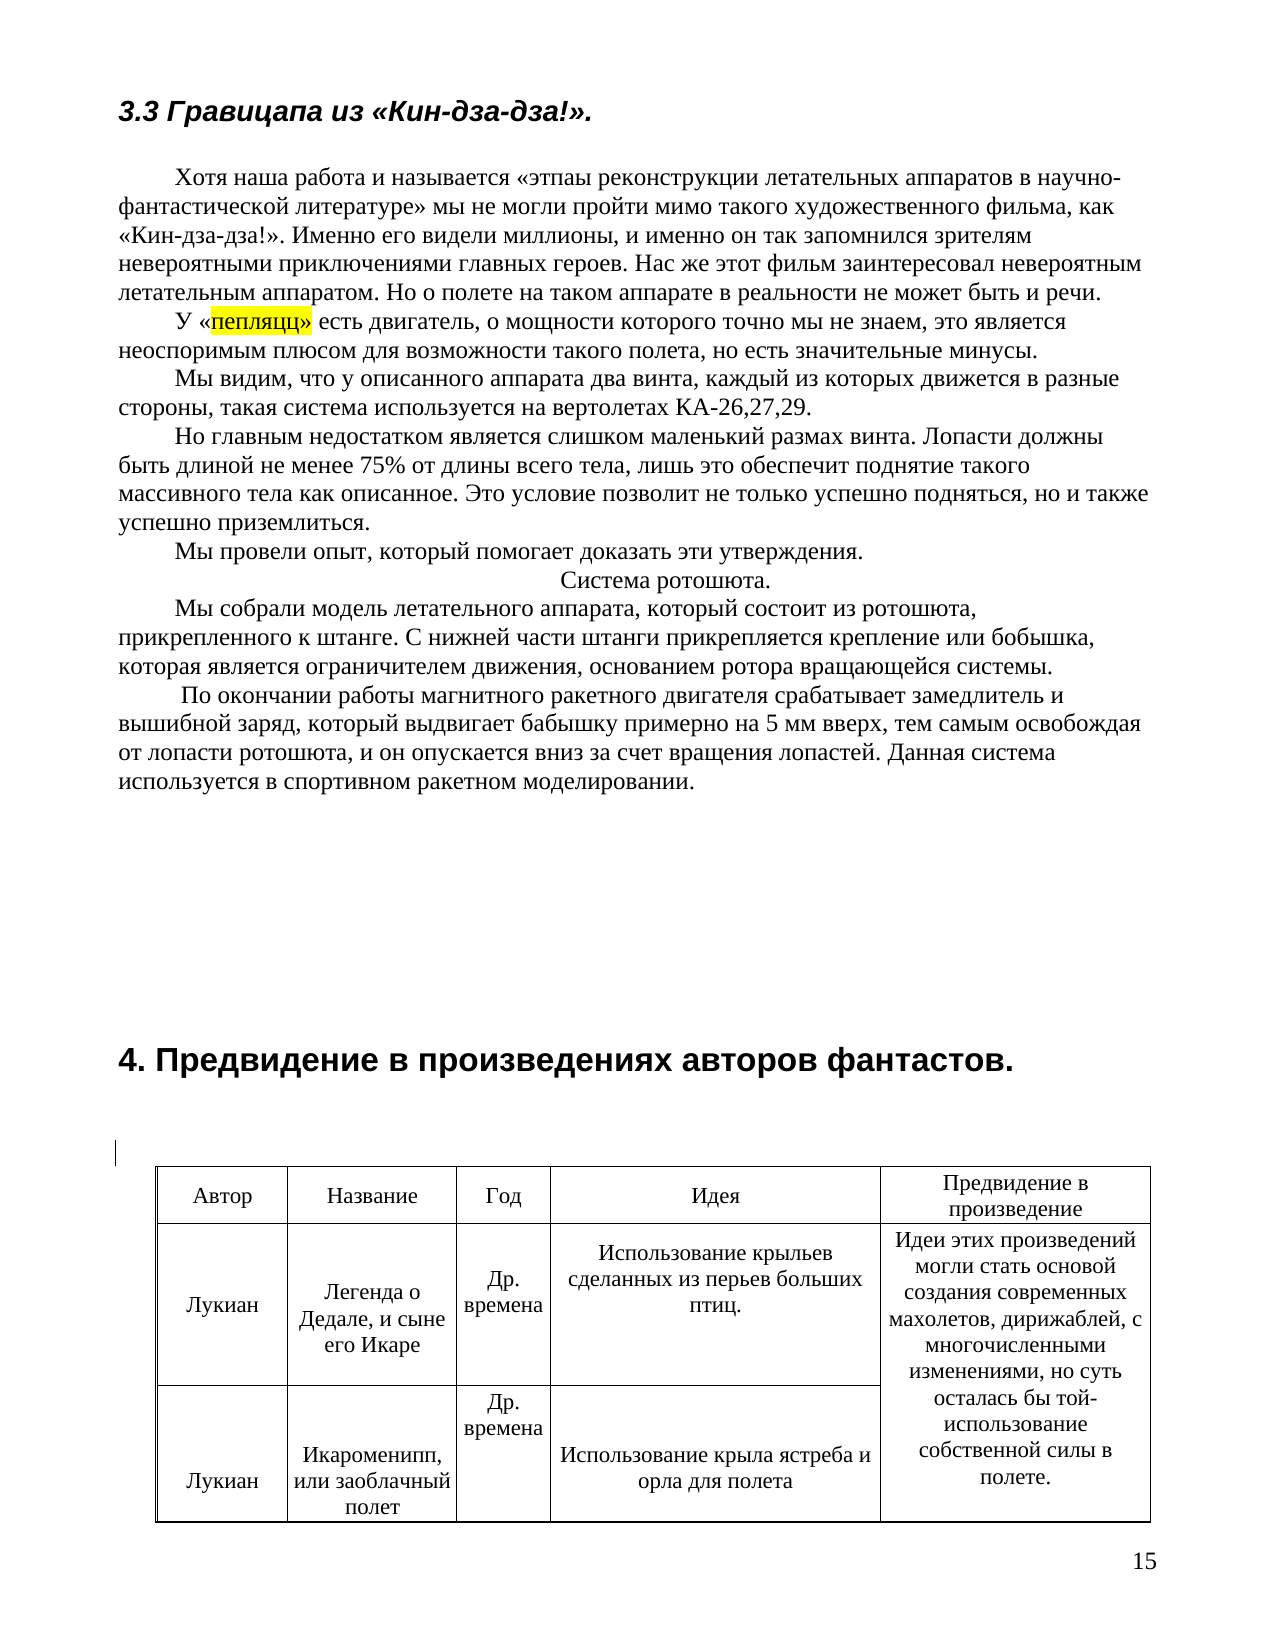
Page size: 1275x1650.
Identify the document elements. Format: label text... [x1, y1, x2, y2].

table_header Автор [158, 1167, 287, 1223]
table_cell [551, 1386, 880, 1521]
text Но главным недостатком является слишком маленький размах винта. Лопасти должны быть длиной не менее 75% от длины всего тела, лишь это обеспечит поднятие такого массивного тела как описанное. Это условие позволит не только успешно подняться, но и также успешно приземлиться. [118, 421, 1157, 536]
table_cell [288, 1386, 456, 1521]
subtitle 4. Предвидение в произведениях авторов фантастов. [118, 1040, 1157, 1078]
subtitle 3.3 Гравицапа из «Кин-дза-дза!». [118, 94, 1157, 127]
table_cell Легенда о Дедале, и сыне его Икаре [288, 1224, 456, 1385]
table_cell Лукиан [158, 1386, 287, 1521]
table_cell Использование крыльев сделанных из перьев больших птиц. [551, 1224, 880, 1385]
table_header Идея [551, 1167, 880, 1223]
table_header Предвидение в произведение [881, 1167, 1150, 1223]
table_cell Др. времена [457, 1386, 550, 1521]
table_cell Лукиан [158, 1224, 287, 1385]
text У «пепляцц» есть двигатель, о мощности которого точно мы не знаем, это является неоспоримым плюсом для возможности такого полета, но есть значительные минусы. [118, 306, 1157, 363]
text Мы видим, что у описанного аппарата два винта, каждый из которых движется в разные стороны, такая система используется на вертолетах КА-26,27,29. [118, 363, 1157, 421]
text По окончании работы магнитного ракетного двигателя срабатывает замедлитель и вышибной заряд, который выдвигает бабышку примерно на вверх, тем самым освобождая от лопасти ротошюта, и он опускается вниз за счет вращения лопастей. Данная система используется в спортивном ракетном моделировании. [118, 680, 1157, 795]
table_header Год [457, 1167, 550, 1223]
text Мы провели опыт, который помогает доказать эти утверждения. [118, 536, 1157, 565]
text Система ротошюта. [118, 565, 1157, 593]
table_header Название [288, 1167, 456, 1223]
table_cell Др. времена [457, 1224, 550, 1385]
table_cell Идеи этих произведений могли стать основой создания современных махолетов, дирижаблей, с многочисленными изменениями, но суть осталась бы той-использование собственной силы в полете. [881, 1224, 1150, 1521]
text Хотя наша работа и называется «этпаы реконструкции летательных аппаратов в научно- фантастической литературе» мы не могли пройти мимо такого художественного фильма, как «Кин-дза-дза!». Именно его видели миллионы, и именно он так запомнился зрителям невероятными приключениями главных героев. Нас же этот фильм заинтересовал невероятным летательным аппаратом. Но о полете на таком аппарате в реальности не может быть и речи. [118, 162, 1157, 306]
text Мы собрали модель летательного аппарата, который состоит из ротошюта, прикрепленного к штанге. С нижней части штанги прикрепляется крепление или бобышка, которая является ограничителем движения, основанием ротора вращающейся системы. [118, 593, 1157, 680]
